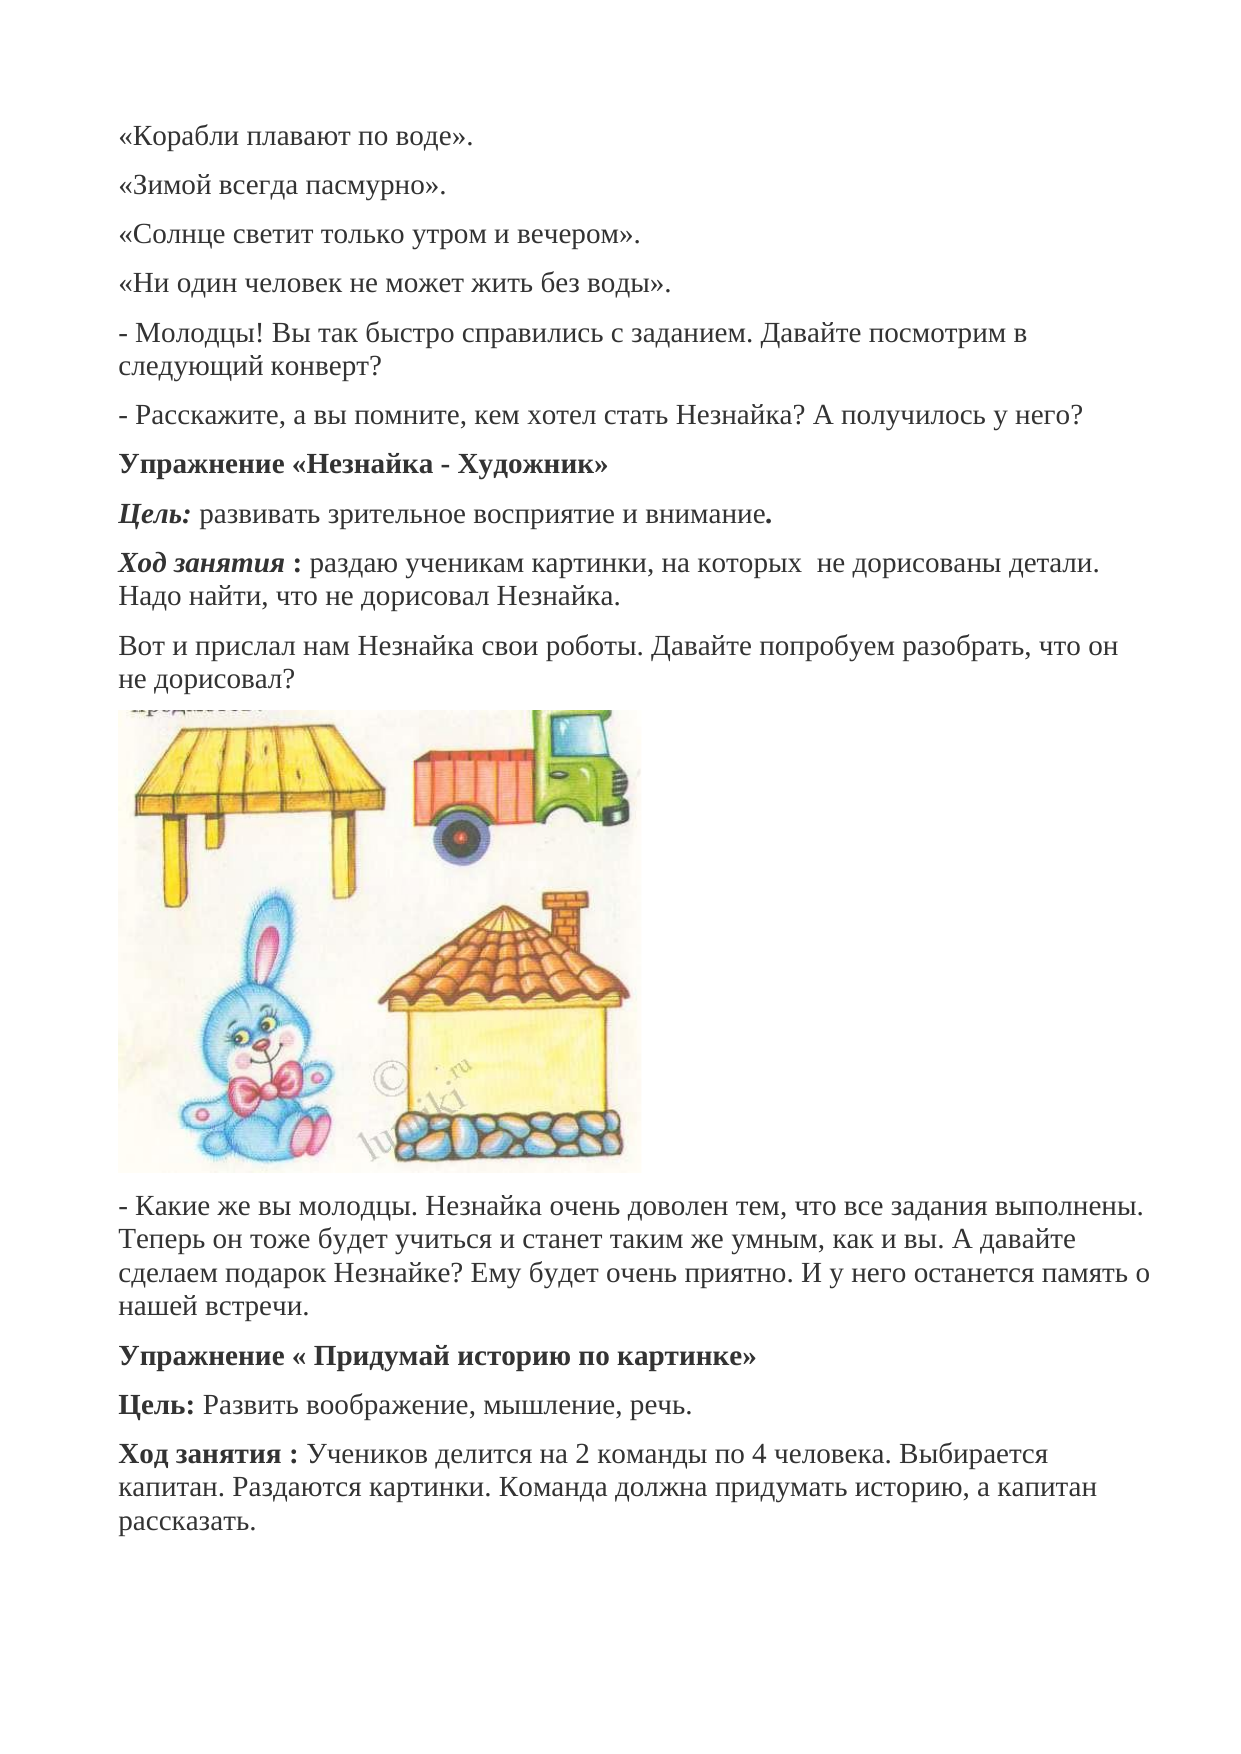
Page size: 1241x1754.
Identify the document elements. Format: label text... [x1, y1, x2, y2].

text Упражнение «Незнайка - Художник» [118, 447, 1152, 480]
text Ход занятия : Учеников делится на 2 команды по 4 человека. Выбирается капитан. Раздаются картинки. Команда должна придумать историю, а капитан рассказать. [118, 1436, 1152, 1537]
text - Расскажите, а вы помните, кем хотел стать Незнайка? А получилось у него? [118, 397, 1152, 431]
text Цель: Развить воображение, мышление, речь. [118, 1387, 1152, 1420]
text «Солнце светит только утром и вечером». [118, 216, 1152, 250]
text - Молодцы! Вы так быстро справились с заданием. Давайте посмотрим в следующий конверт? [118, 315, 1152, 382]
text «Корабли плавают по воде». [118, 118, 1152, 152]
text - Какие же вы молодцы. Незнайка очень доволен тем, что все задания выполнены. Теперь он тоже будет учиться и станет таким же умным, как и вы. А давайте сделаем подарок Незнайке? Ему будет очень приятно. И у него останется память о нашей встречи. [118, 1188, 1152, 1322]
picture [118, 710, 642, 1173]
text Цель: развивать зрительное восприятие и внимание. [118, 496, 1152, 529]
text Упражнение « Придумай историю по картинке» [118, 1338, 1152, 1371]
text «Ни один человек не может жить без воды». [118, 266, 1152, 299]
text Вот и прислал нам Незнайка свои роботы. Давайте попробуем разобрать, что он не дорисовал? [118, 628, 1152, 695]
text «Зимой всегда пасмурно». [118, 167, 1152, 201]
text Ход занятия : раздаю ученикам картинки, на которых не дорисованы детали. Надо найти, что не дорисовал Незнайка. [118, 545, 1152, 612]
